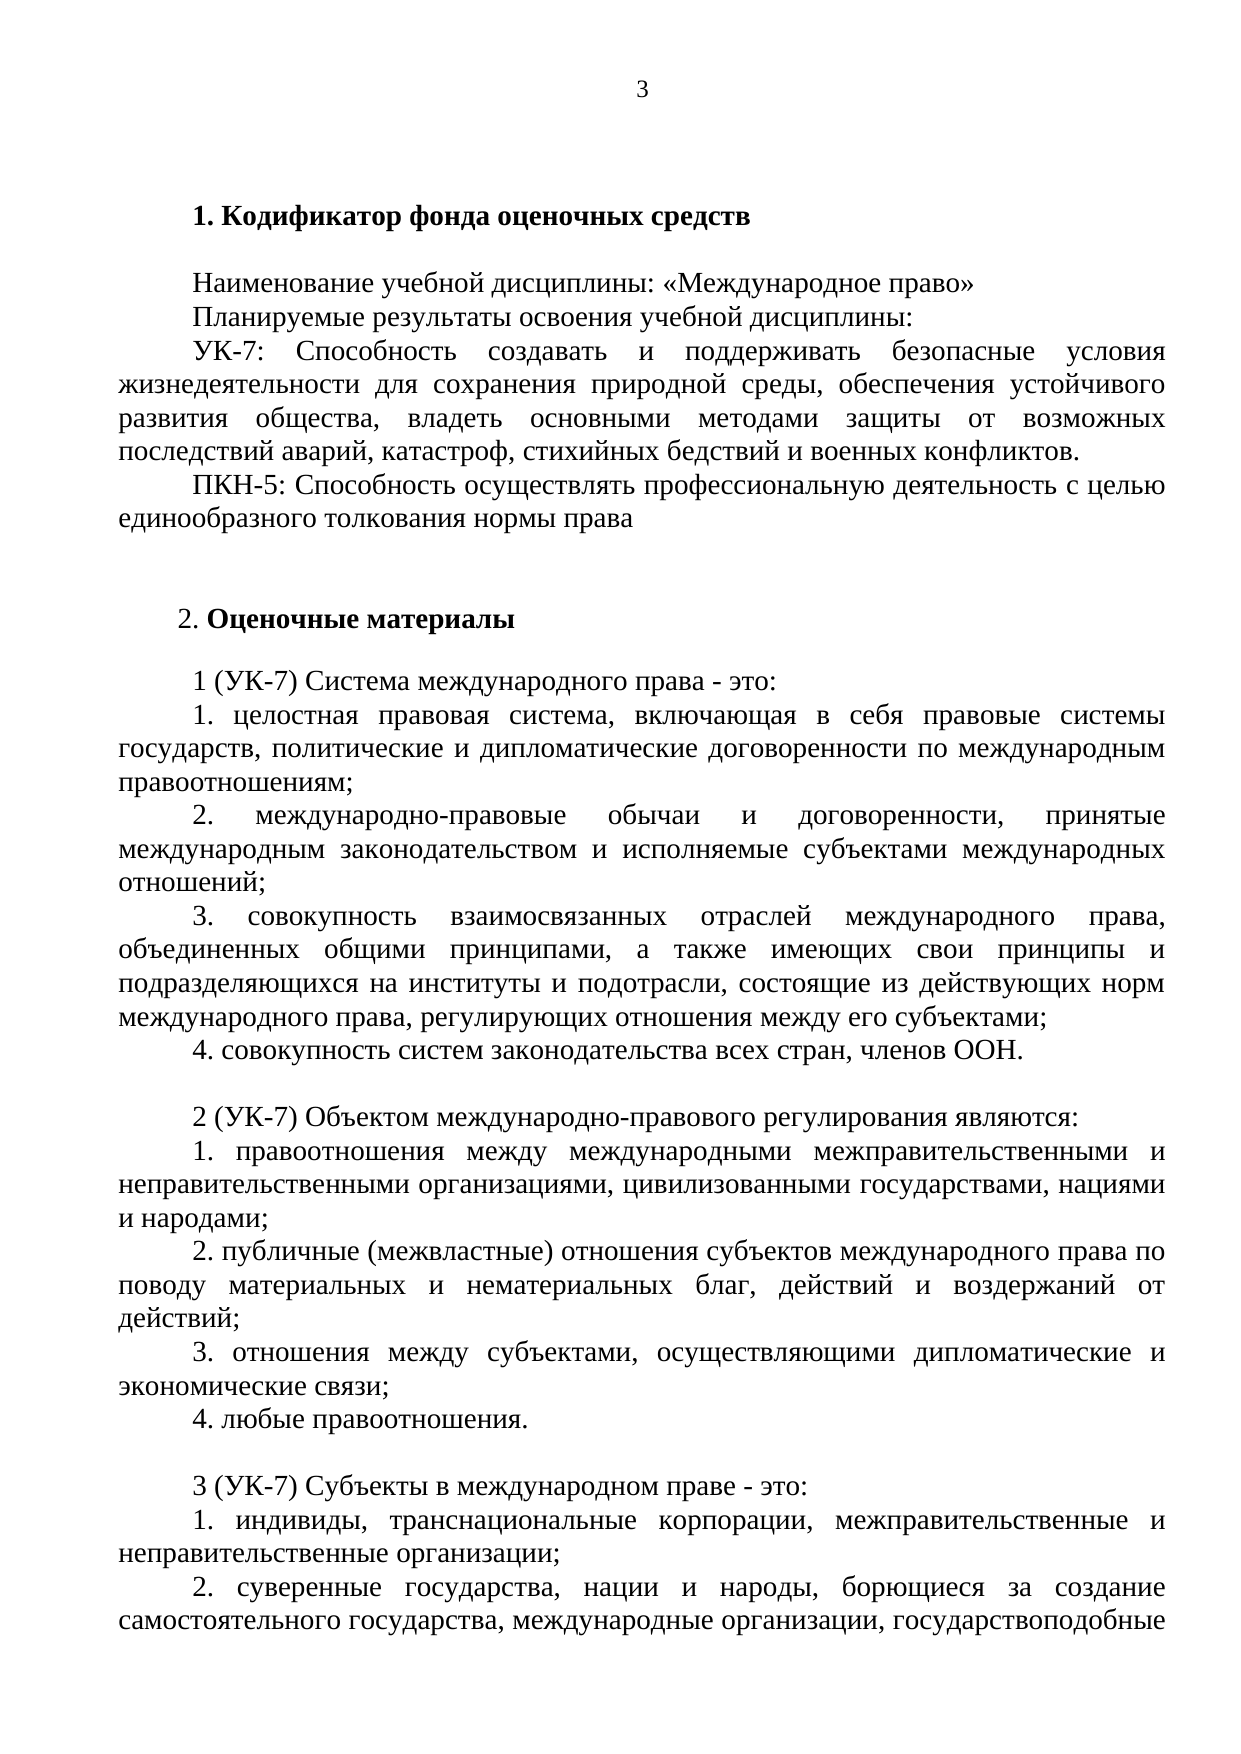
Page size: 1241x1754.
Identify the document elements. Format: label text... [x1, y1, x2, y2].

text 2 (УК-7) Объектом международно-правового регулирования являются: [118, 1099, 1166, 1133]
text 3. отношения между субъектами, осуществляющими дипломатические и экономические связи; [118, 1334, 1166, 1401]
text 3. совокупность взаимосвязанных отраслей международного права, объединенных общими принципами, а также имеющих свои принципы и подразделяющихся на институты и подотрасли, состоящие из действующих норм международного права, регулирующих отношения между его субъектами; [118, 898, 1166, 1032]
text 1. индивиды, транснациональные корпорации, межправительственные и неправительственные организации; [118, 1502, 1166, 1569]
text Наименование учебной дисциплины: «Международное право» [118, 266, 1166, 299]
text 1. правоотношения между международными межправительственными и неправительственными организациями, цивилизованными государствами, нациями и народами; [118, 1133, 1166, 1233]
text ПКН-5: Способность осуществлять профессиональную деятельность с целью единообразного толкования нормы права [118, 467, 1166, 534]
text 1. Кодификатор фонда оценочных средств [118, 198, 1166, 232]
text УК-7: Способность создавать и поддерживать безопасные условия жизнедеятельности для сохранения природной среды, обеспечения устойчивого развития общества, владеть основными методами защиты от возможных последствий аварий, катастроф, стихийных бедствий и военных конфликтов. [118, 333, 1166, 467]
text 1 (УК-7) Система международного права - это: [118, 663, 1166, 697]
text 3 (УК-7) Субъекты в международном праве - это: [118, 1468, 1166, 1502]
text 1. целостная правовая система, включающая в себя правовые системы государств, политические и дипломатические договоренности по международным правоотношениям; [118, 697, 1166, 797]
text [118, 1569, 1166, 1636]
text 2. Оценочные материалы [118, 601, 1166, 634]
text 2. международно-правовые обычаи и договоренности, принятые международным законодательством и исполняемые субъектами международных отношений; [118, 797, 1166, 898]
text 2. публичные (межвластные) отношения субъектов международного права по поводу материальных и нематериальных благ, действий и воздержаний от действий; [118, 1233, 1166, 1334]
text 4. любые правоотношения. [118, 1401, 1166, 1435]
text Планируемые результаты освоения учебной дисциплины: [118, 299, 1166, 333]
text 4. совокупность систем законодательства всех стран, членов ООН. [118, 1032, 1166, 1066]
